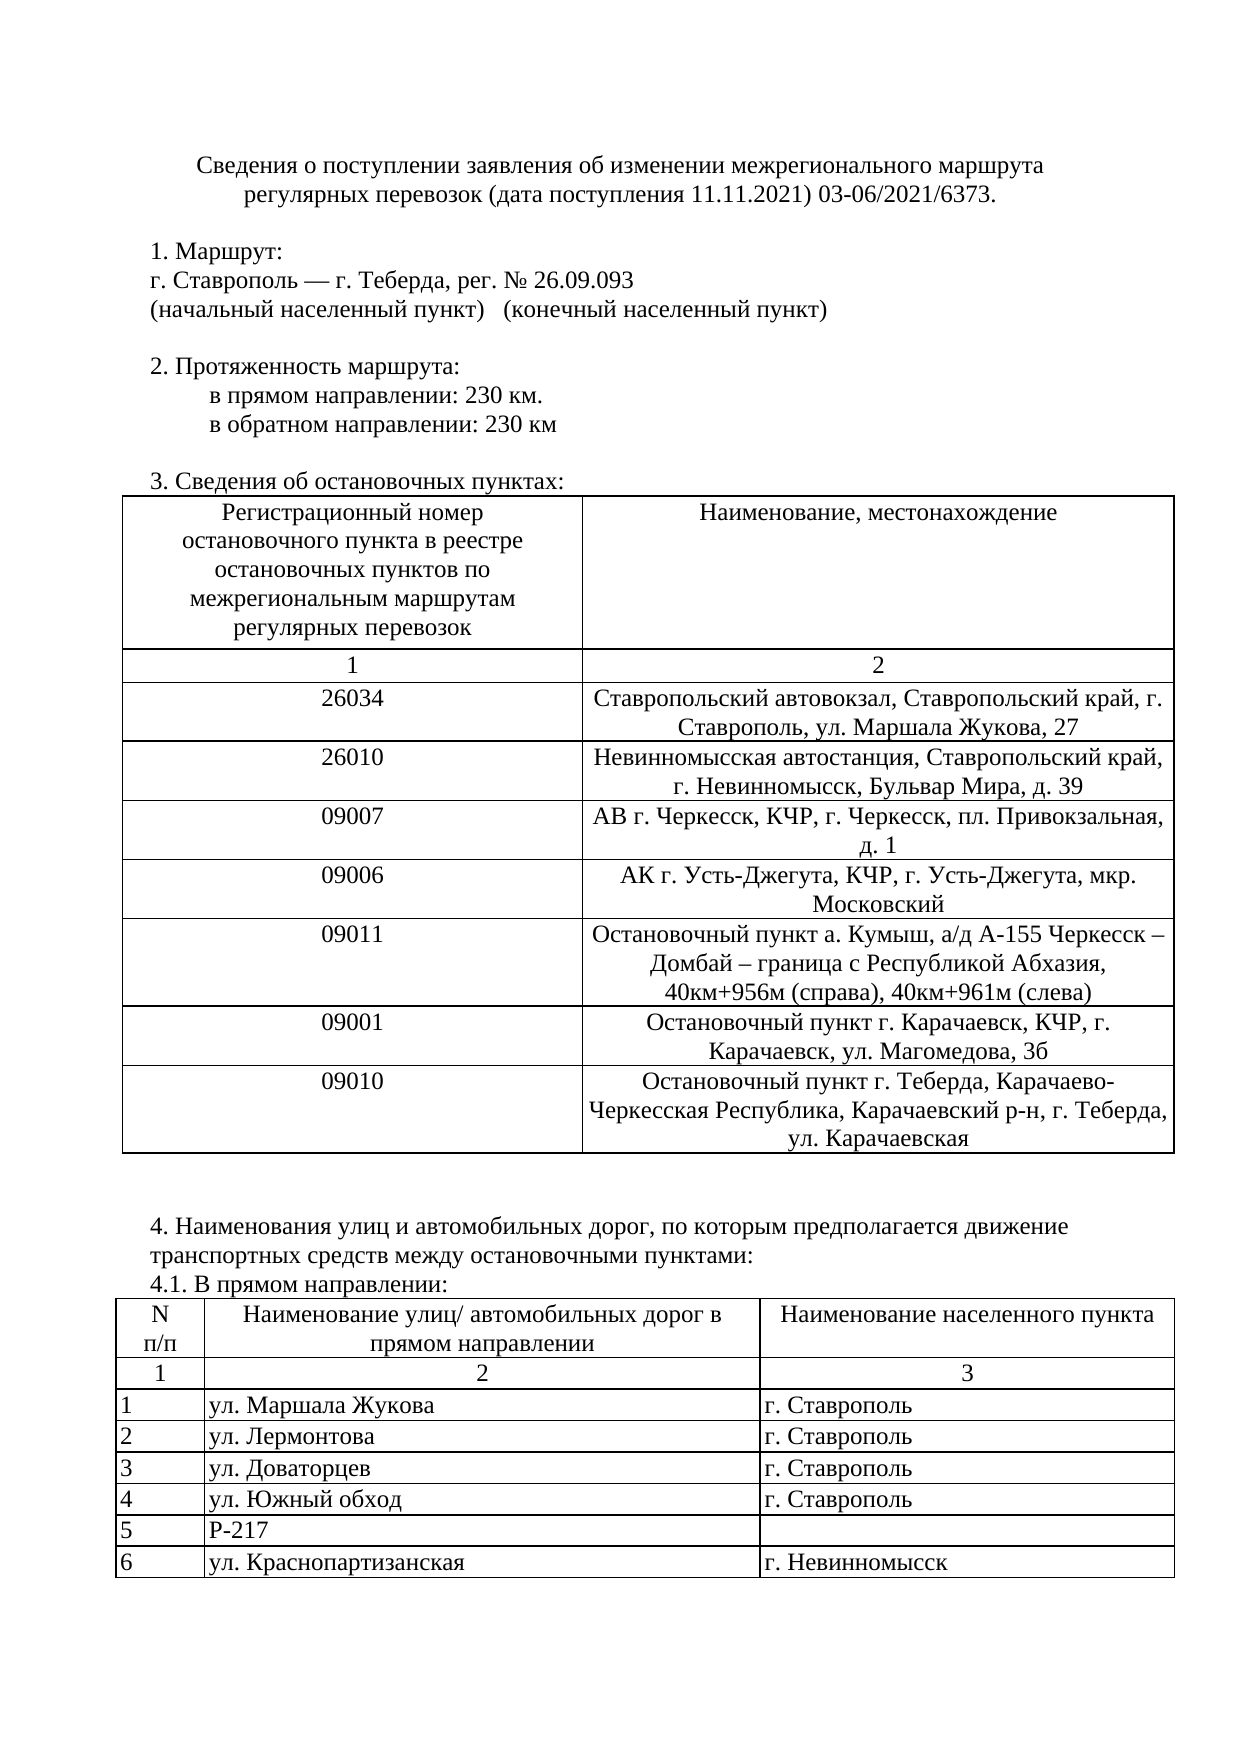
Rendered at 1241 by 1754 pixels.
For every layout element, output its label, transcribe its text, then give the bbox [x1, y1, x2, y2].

table_header Наименование населенного пункта [761, 1299, 1174, 1357]
table_cell 09011 [123, 919, 582, 1005]
table_cell Остановочный пункт г. Теберда, Карачаево-Черкесская Республика, Карачаевский р-н, г. Теберда, ул. Карачаевская [583, 1066, 1173, 1152]
table_cell Ставропольский автовокзал, Ставропольский край, г. Ставрополь, ул. Маршала Жукова, 27 [583, 683, 1173, 740]
table_cell 1 [123, 650, 582, 681]
text 4. Наименования улиц и автомобильных дорог, по которым предполагается движение транспортных средств между остановочными пунктами: [150, 1211, 1090, 1269]
table_cell 3 [761, 1358, 1174, 1388]
table_cell Р-217 [205, 1516, 759, 1545]
table_cell 26010 [123, 742, 582, 799]
table_cell 09007 [123, 801, 582, 858]
table_cell ул. Лермонтова [205, 1421, 759, 1451]
text (начальный населенный пункт) (конечный населенный пункт) [150, 294, 1090, 322]
table_cell 26034 [123, 683, 582, 740]
table_cell г. Невинномысск [761, 1547, 1174, 1577]
table_cell 4 [117, 1484, 204, 1514]
text г. Ставрополь — г. Теберда, рег. № 26.09.093 [150, 265, 1090, 294]
table_cell 5 [117, 1516, 204, 1545]
table_cell 09006 [123, 860, 582, 918]
table_cell 2 [583, 650, 1173, 681]
text в прямом направлении: 230 км. [150, 380, 1090, 409]
table_cell Остановочный пункт г. Карачаевск, КЧР, г. Карачаевск, ул. Магомедова, 3б [583, 1007, 1173, 1064]
table_cell АВ г. Черкесск, КЧР, г. Черкесск, пл. Привокзальная, д. 1 [583, 801, 1173, 858]
table_cell ул. Маршала Жукова [205, 1390, 759, 1419]
table_cell ул. Доваторцев [205, 1453, 759, 1482]
table_cell 1 [117, 1390, 204, 1419]
text Сведения о поступлении заявления об изменении межрегионального маршрута регулярных перевозок (дата поступления 11.11.2021) 03-06/2021/6373. [150, 150, 1090, 207]
table_cell ул. Краснопартизанская [205, 1547, 759, 1577]
table_cell Невинномысская автостанция, Ставропольский край, г. Невинномысск, Бульвар Мира, д. 39 [583, 742, 1173, 799]
table_cell 2 [117, 1421, 204, 1451]
table_cell г. Ставрополь [761, 1390, 1174, 1419]
table_cell г. Ставрополь [761, 1453, 1174, 1482]
table_cell 2 [205, 1358, 759, 1388]
text 4.1. В прямом направлении: [150, 1269, 1090, 1298]
text 2. Протяженность маршрута: [150, 351, 1090, 380]
table_cell ул. Южный обход [205, 1484, 759, 1514]
table_cell АК г. Усть-Джегута, КЧР, г. Усть-Джегута, мкр. Московский [583, 860, 1173, 918]
table_header Регистрационный номер остановочного пункта в реестре остановочных пунктов по межрегиональным маршрутам регулярных перевозок [123, 497, 582, 648]
table_header N п/п [117, 1299, 204, 1357]
table_cell 6 [117, 1547, 204, 1577]
table_cell 09010 [123, 1066, 582, 1152]
table_cell г. Ставрополь [761, 1484, 1174, 1514]
table_cell [761, 1516, 1174, 1545]
table_cell Остановочный пункт а. Кумыш, а/д А-155 Черкесск – Домбай – граница с Республикой Абхазия, 40км+956м (справа), 40км+961м (слева) [583, 919, 1173, 1005]
table_cell 1 [117, 1358, 204, 1388]
table_header Наименование улиц/ автомобильных дорог в прямом направлении [205, 1299, 759, 1357]
text 1. Маршрут: [150, 236, 1090, 265]
table_cell г. Ставрополь [761, 1421, 1174, 1451]
table_cell 3 [117, 1453, 204, 1482]
text 3. Сведения об остановочных пунктах: [150, 466, 1090, 495]
table_cell 09001 [123, 1007, 582, 1064]
text в обратном направлении: 230 км [150, 409, 1090, 437]
table_header Наименование, местонахождение [583, 497, 1173, 648]
